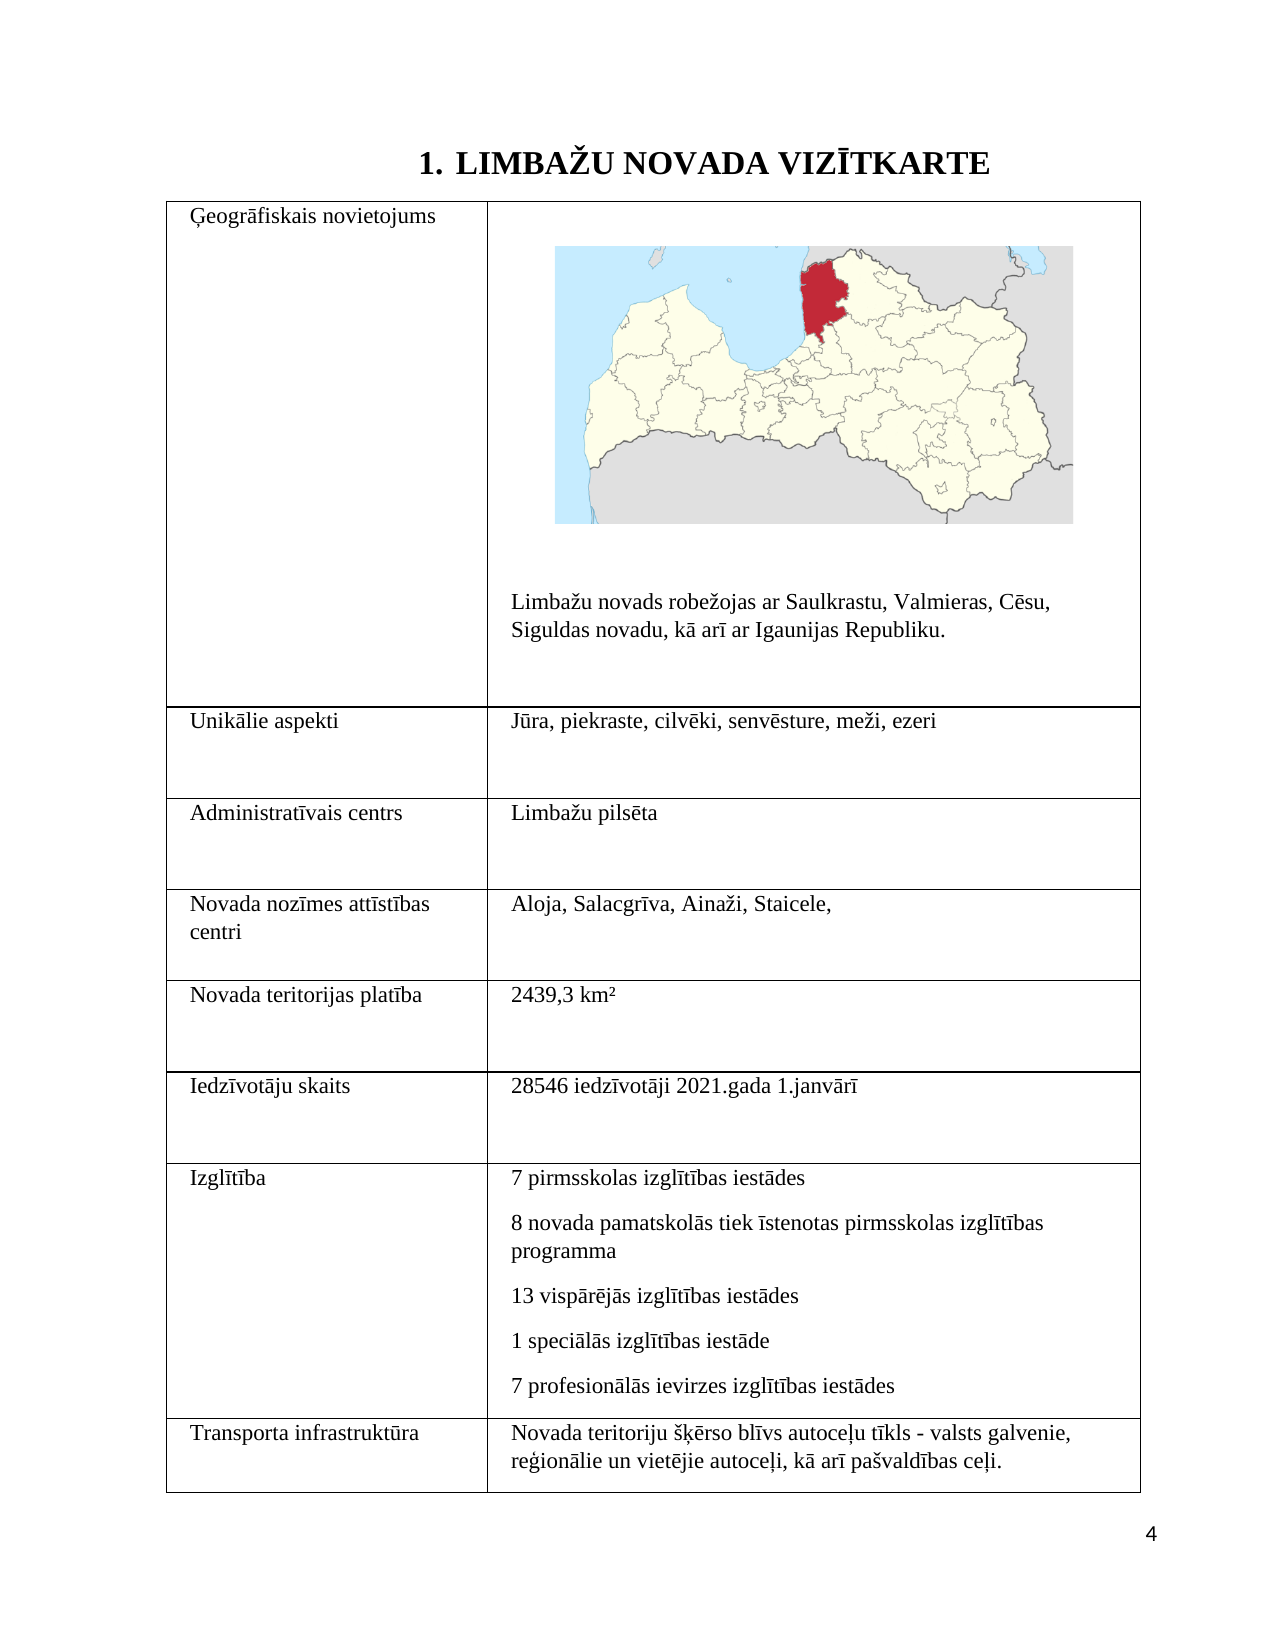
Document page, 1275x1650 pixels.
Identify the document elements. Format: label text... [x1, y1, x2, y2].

table_cell Unikālie aspekti [167, 708, 487, 798]
table_header Ģeogrāfiskais novietojums [167, 202, 487, 706]
picture [554, 246, 1074, 524]
table_cell 2439,3 km² [488, 981, 1140, 1071]
table_header Limbažu novads robežojas ar Saulkrastu, Valmieras, Cēsu, Siguldas novadu, kā arī ar Igaunijas Republiku. [488, 202, 1140, 706]
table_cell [488, 1419, 1140, 1492]
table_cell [167, 1419, 487, 1492]
table_cell 28546 iedzīvotāji 2021.gada 1.janvārī [488, 1073, 1140, 1163]
table_cell Aloja, Salacgrīva, Ainaži, Staicele, [488, 890, 1140, 980]
table_cell Izglītība [167, 1164, 487, 1418]
table_cell Novada nozīmes attīstības centri [167, 890, 487, 980]
table_cell Novada teritorijas platība [167, 981, 487, 1071]
table_cell Limbažu pilsēta [488, 799, 1140, 889]
table_cell Iedzīvotāju skaits [167, 1073, 487, 1163]
table_cell 7 pirmsskolas izglītības iestādes 8 novada pamatskolās tiek īstenotas pirmsskolas izglītības programma 13 vispārējās izglītības iestādes 1 speciālās izglītības iestāde 7 profesionālās ievirzes izglītības iestādes [488, 1164, 1140, 1418]
table_cell Jūra, piekraste, cilvēki, senvēsture, meži, ezeri [488, 708, 1140, 798]
table_cell Administratīvais centrs [167, 799, 487, 889]
subtitle Limbažu novada vizītkarte [252, 143, 1157, 181]
